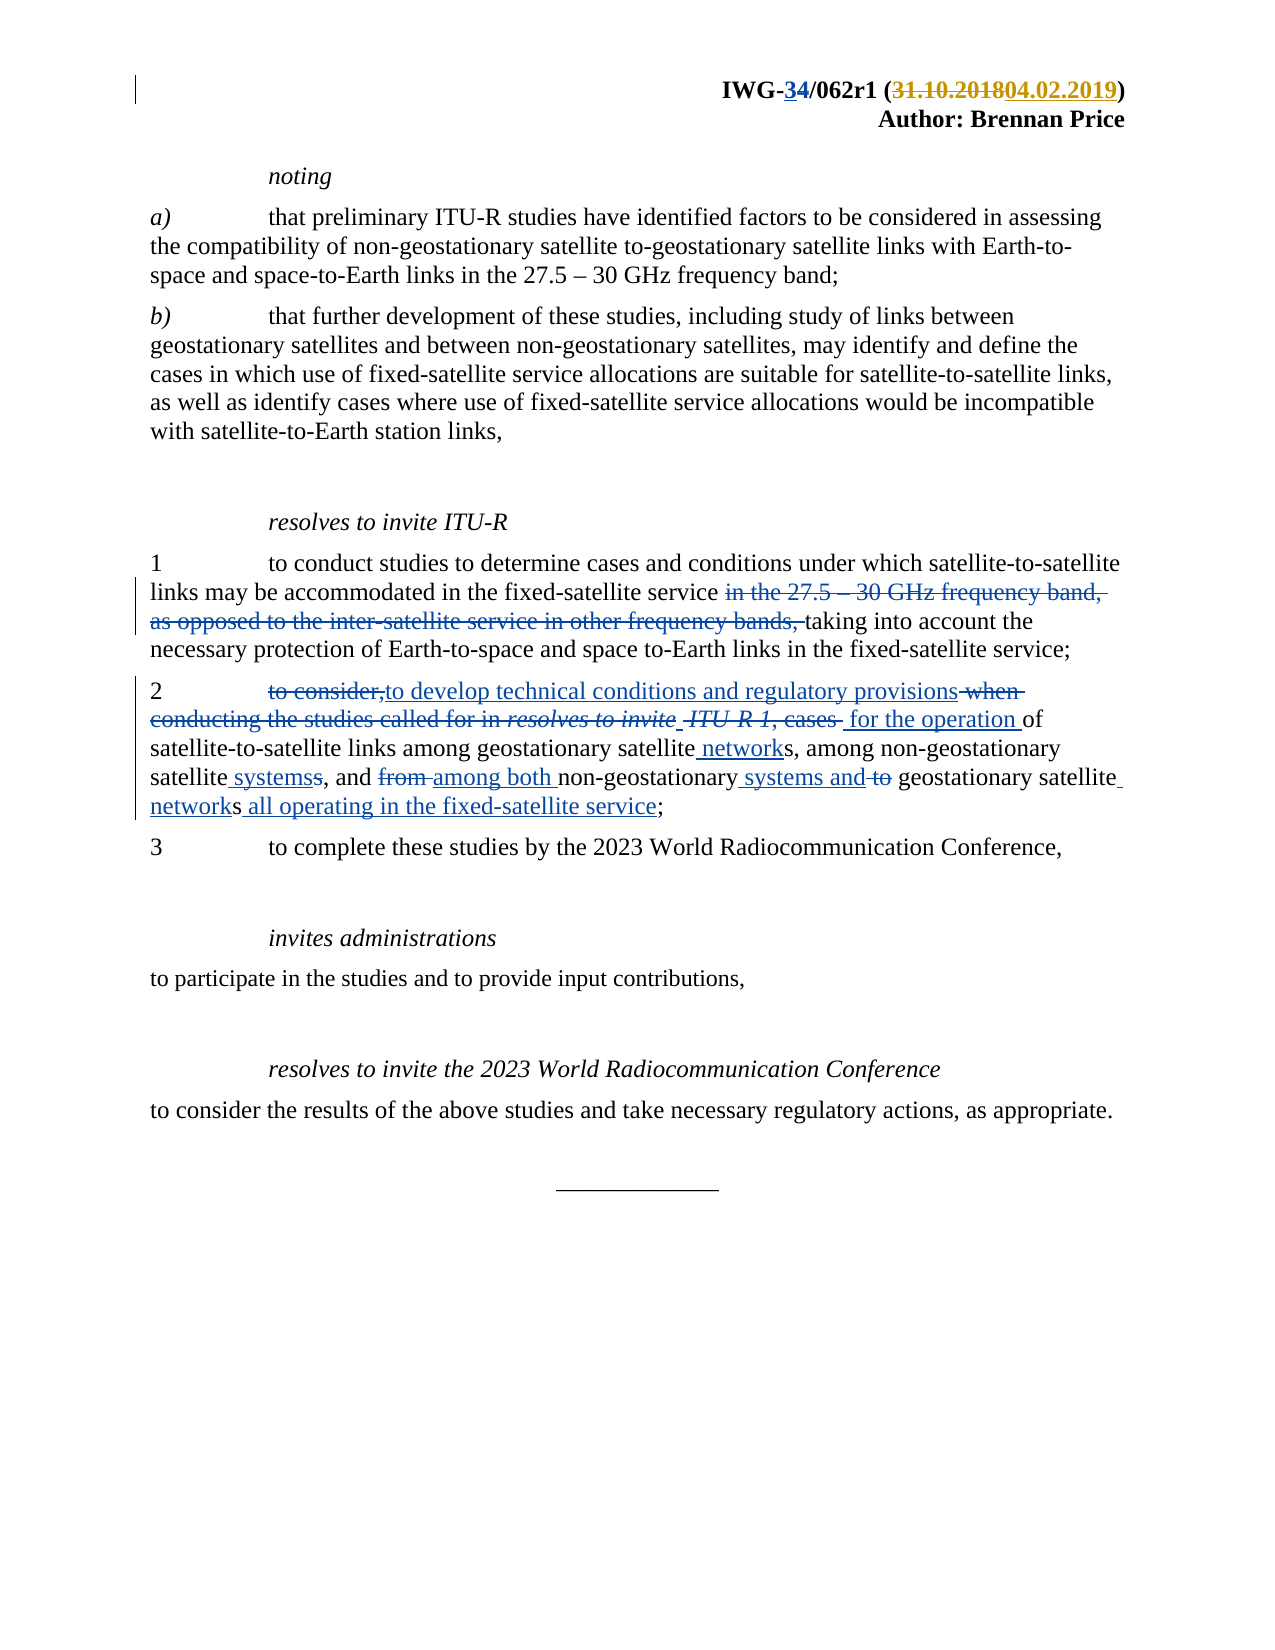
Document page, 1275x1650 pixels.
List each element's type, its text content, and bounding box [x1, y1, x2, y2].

text _____________ [150, 1165, 1125, 1194]
text a) that preliminary ITU-R studies have identified factors to be considered in assessing the compatibility of non-geostationary satellite to-geostationary satellite links with Earth-to-space and space-to-Earth links in the 27.5 – 30 GHz frequency band; [150, 202, 1125, 289]
text to consider the results of the above studies and take necessary regulatory actions, as appropriate. [150, 1095, 1125, 1124]
text 1 to conduct studies to determine cases and conditions under which satellite-to-satellite links may be accommodated in the fixed-satellite service taking into account the necessary protection of Earth-to-space and space to-Earth links in the fixed-satellite service; [150, 548, 1125, 663]
text resolves to invite the 2023 World Radiocommunication Conference [268, 1054, 1125, 1083]
text to participate in the studies and to provide input contributions, [150, 964, 1125, 992]
text b) that further development of these studies, including study of links between geostationary satellites and between non-geostationary satellites, may identify and define the cases in which use of fixed-satellite service allocations are suitable for satellite-to-satellite links, as well as identify cases where use of fixed-satellite service allocations would be incompatible with satellite-to-Earth station links, [150, 301, 1125, 445]
text noting [268, 161, 1125, 190]
text resolves to invite ITU-R [268, 507, 1125, 536]
text invites administrations [268, 923, 1125, 952]
text 3 to complete these studies by the 2023 World Radiocommunication Conference, [150, 832, 1125, 861]
text 2 of satellite-to-satellite links among geostationary satellites, among non-geostationary satellite, and non-geostationary geostationary satellites; [150, 676, 1125, 819]
